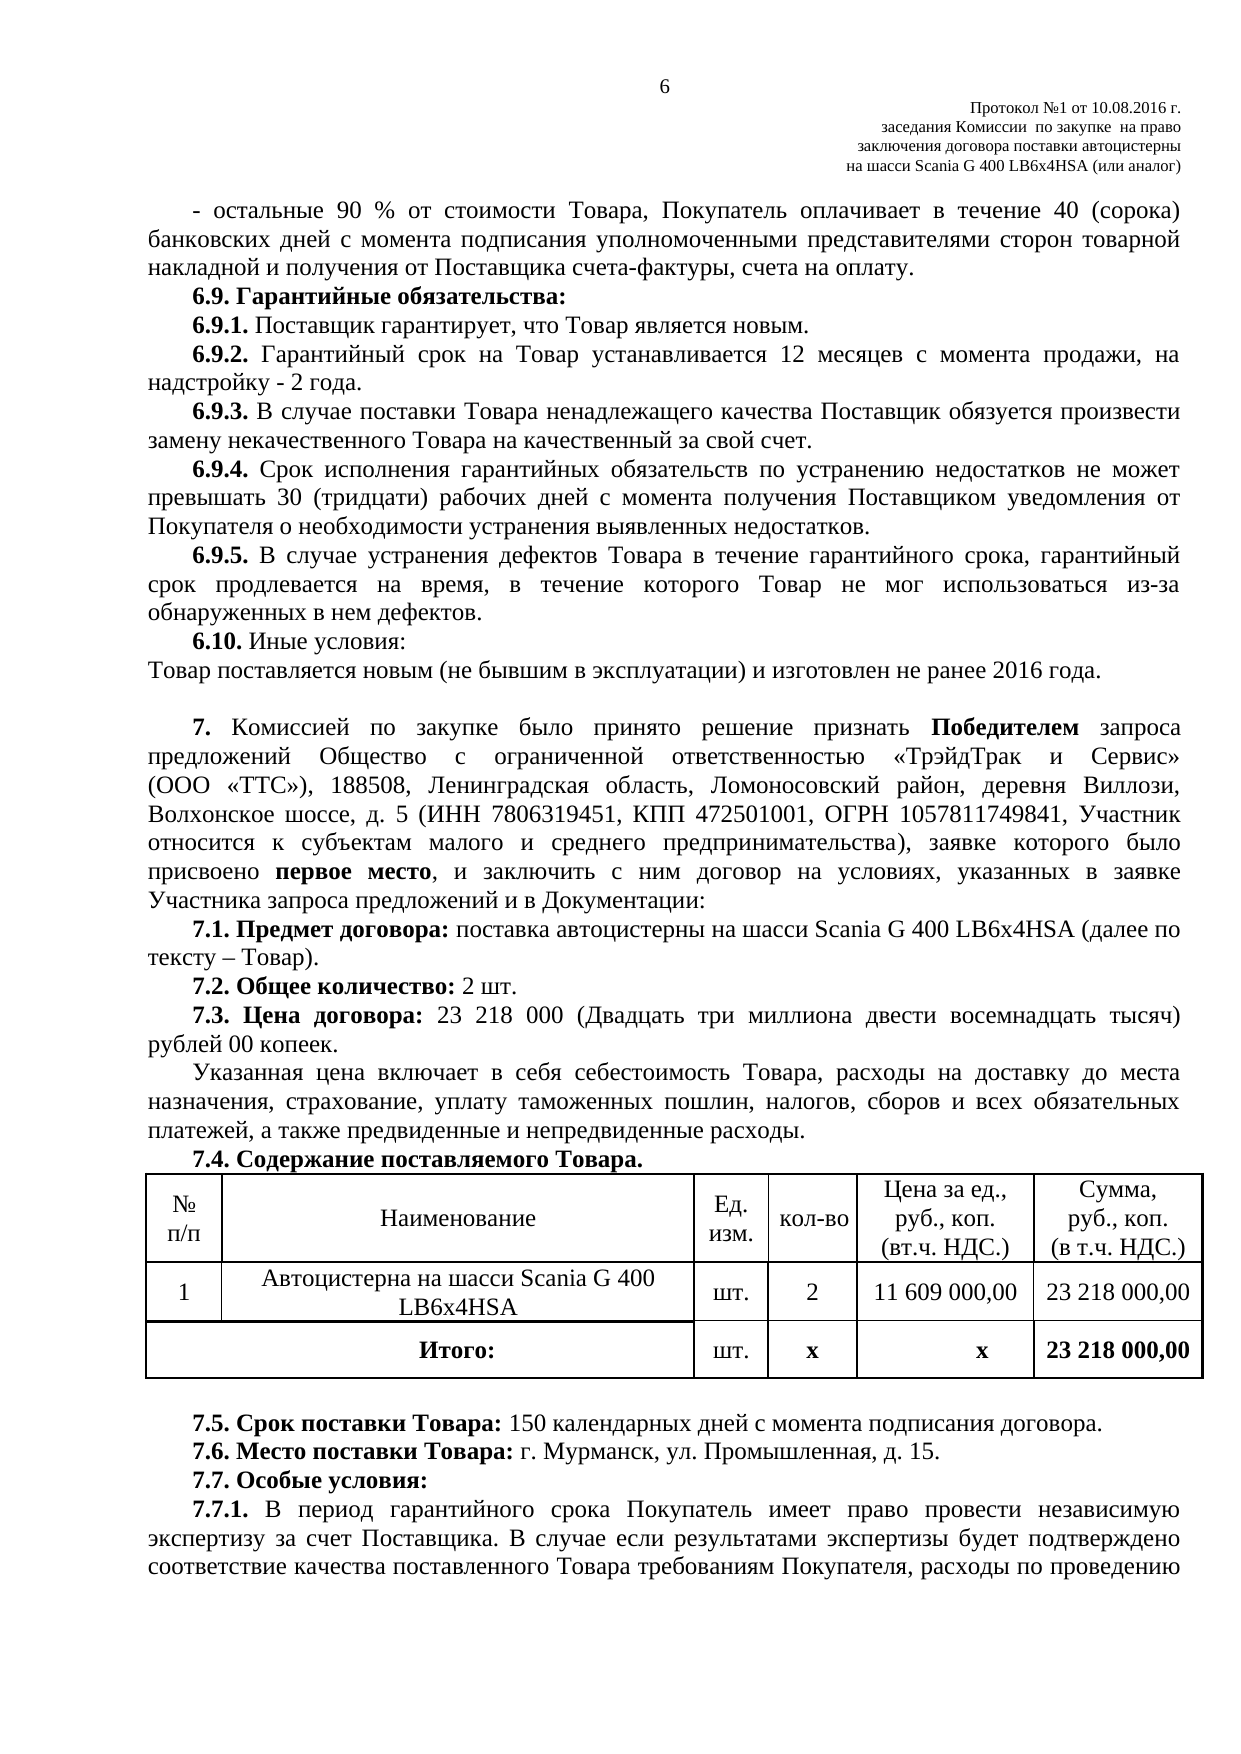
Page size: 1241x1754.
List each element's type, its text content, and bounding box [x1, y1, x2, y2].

table_header № п/п [147, 1175, 221, 1261]
table_header Цена за ед., руб., коп. (вт.ч. НДС.) [858, 1175, 1033, 1261]
table_cell 1 [147, 1263, 221, 1320]
text Товар поставляется новым (не бывшим в эксплуатации) и изготовлен не ранее 2016 года. [148, 655, 1181, 684]
text - остальные 90 % от стоимости Товара, Покупатель оплачивает в течение 40 (сорока) банковских дней с момента подписания уполномоченными представителями сторон товарной накладной и получения от Поставщика счета-фактуры, счета на оплату. [148, 195, 1181, 281]
text 6.9.4. Срок исполнения гарантийных обязательств по устранению недостатков не может превышать 30 (тридцати) рабочих дней с момента получения Поставщиком уведомления от Покупателя о необходимости устранения выявленных недостатков. [148, 454, 1181, 540]
table_cell 23 218 000,00 [1035, 1321, 1201, 1377]
table_cell шт. [695, 1263, 767, 1320]
text 7. Комиссией по закупке было принято решение признать Победителем запроса предложений Общество с ограниченной ответственностью «ТрэйдТрак и Сервис» (ООО «ТТС»), 188508, Ленинградская область, Ломоносовский район, деревня Виллози, Волхонское шоссе, д. 5 (ИНН 7806319451, КПП 472501001, ОГРН 1057811749841, Участник относится к субъектам малого и среднего предпринимательства), заявке которого было присвоено первое место, и заключить с ним договор на условиях, указанных в заявке Участника запроса предложений и в Документации: [148, 712, 1181, 914]
text 7.6. Место поставки Товара: г. Мурманск, ул. Промышленная, д. 15. [148, 1436, 1181, 1465]
text 6.9.2. Гарантийный срок на Товар устанавливается 12 месяцев с момента продажи, на надстройку - 2 года. [148, 339, 1181, 396]
table_cell х [858, 1321, 1033, 1377]
text 6.9. Гарантийные обязательства: [148, 281, 1181, 310]
text Указанная цена включает в себя себестоимость Товара, расходы на доставку до места назначения, страхование, уплату таможенных пошлин, налогов, сборов и всех обязательных платежей, а также предвиденные и непредвиденные расходы. [148, 1057, 1181, 1144]
text 7.1. Предмет договора: поставка автоцистерны на шасси Scania G 400 LB6x4HSA (далее по тексту – Товар). [148, 914, 1181, 971]
table_header Наименование [223, 1175, 693, 1261]
table_cell 2 [769, 1263, 856, 1320]
text 6.10. Иные условия: [148, 626, 1181, 655]
table_cell Автоцистерна на шасси Scania G 400 LB6x4HSA [222, 1263, 693, 1320]
text 6.9.1. Поставщик гарантирует, что Товар является новым. [148, 310, 1181, 339]
text 6.9.3. В случае поставки Товара ненадлежащего качества Поставщик обязуется произвести замену некачественного Товара на качественный за свой счет. [148, 396, 1181, 454]
table_cell шт. [695, 1321, 767, 1377]
text 6.9.5. В случае устранения дефектов Товара в течение гарантийного срока, гарантийный срок продлевается на время, в течение которого Товар не мог использоваться из-за обнаруженных в нем дефектов. [148, 540, 1181, 626]
text 7.5. Срок поставки Товара: 150 календарных дней с момента подписания договора. [148, 1408, 1181, 1436]
table_cell Итого: [147, 1323, 693, 1377]
text 7.2. Общее количество: 2 шт. [148, 971, 1181, 1000]
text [148, 1494, 1181, 1580]
text 7.7. Особые условия: [148, 1465, 1181, 1494]
text 7.3. Цена договора: 23 218 000 (Двадцать три миллиона двести восемнадцать тысяч) рублей 00 копеек. [148, 1000, 1181, 1057]
table_header кол-во [769, 1175, 856, 1261]
table_cell х [769, 1321, 856, 1377]
text 7.4. Содержание поставляемого Товара. [148, 1144, 1181, 1172]
table_header Ед. изм. [695, 1175, 768, 1261]
table_cell 11 609 000,00 [858, 1263, 1033, 1320]
table_header Сумма, руб., коп. (в т.ч. НДС.) [1035, 1175, 1201, 1261]
table_cell 23 218 000,00 [1034, 1263, 1201, 1320]
